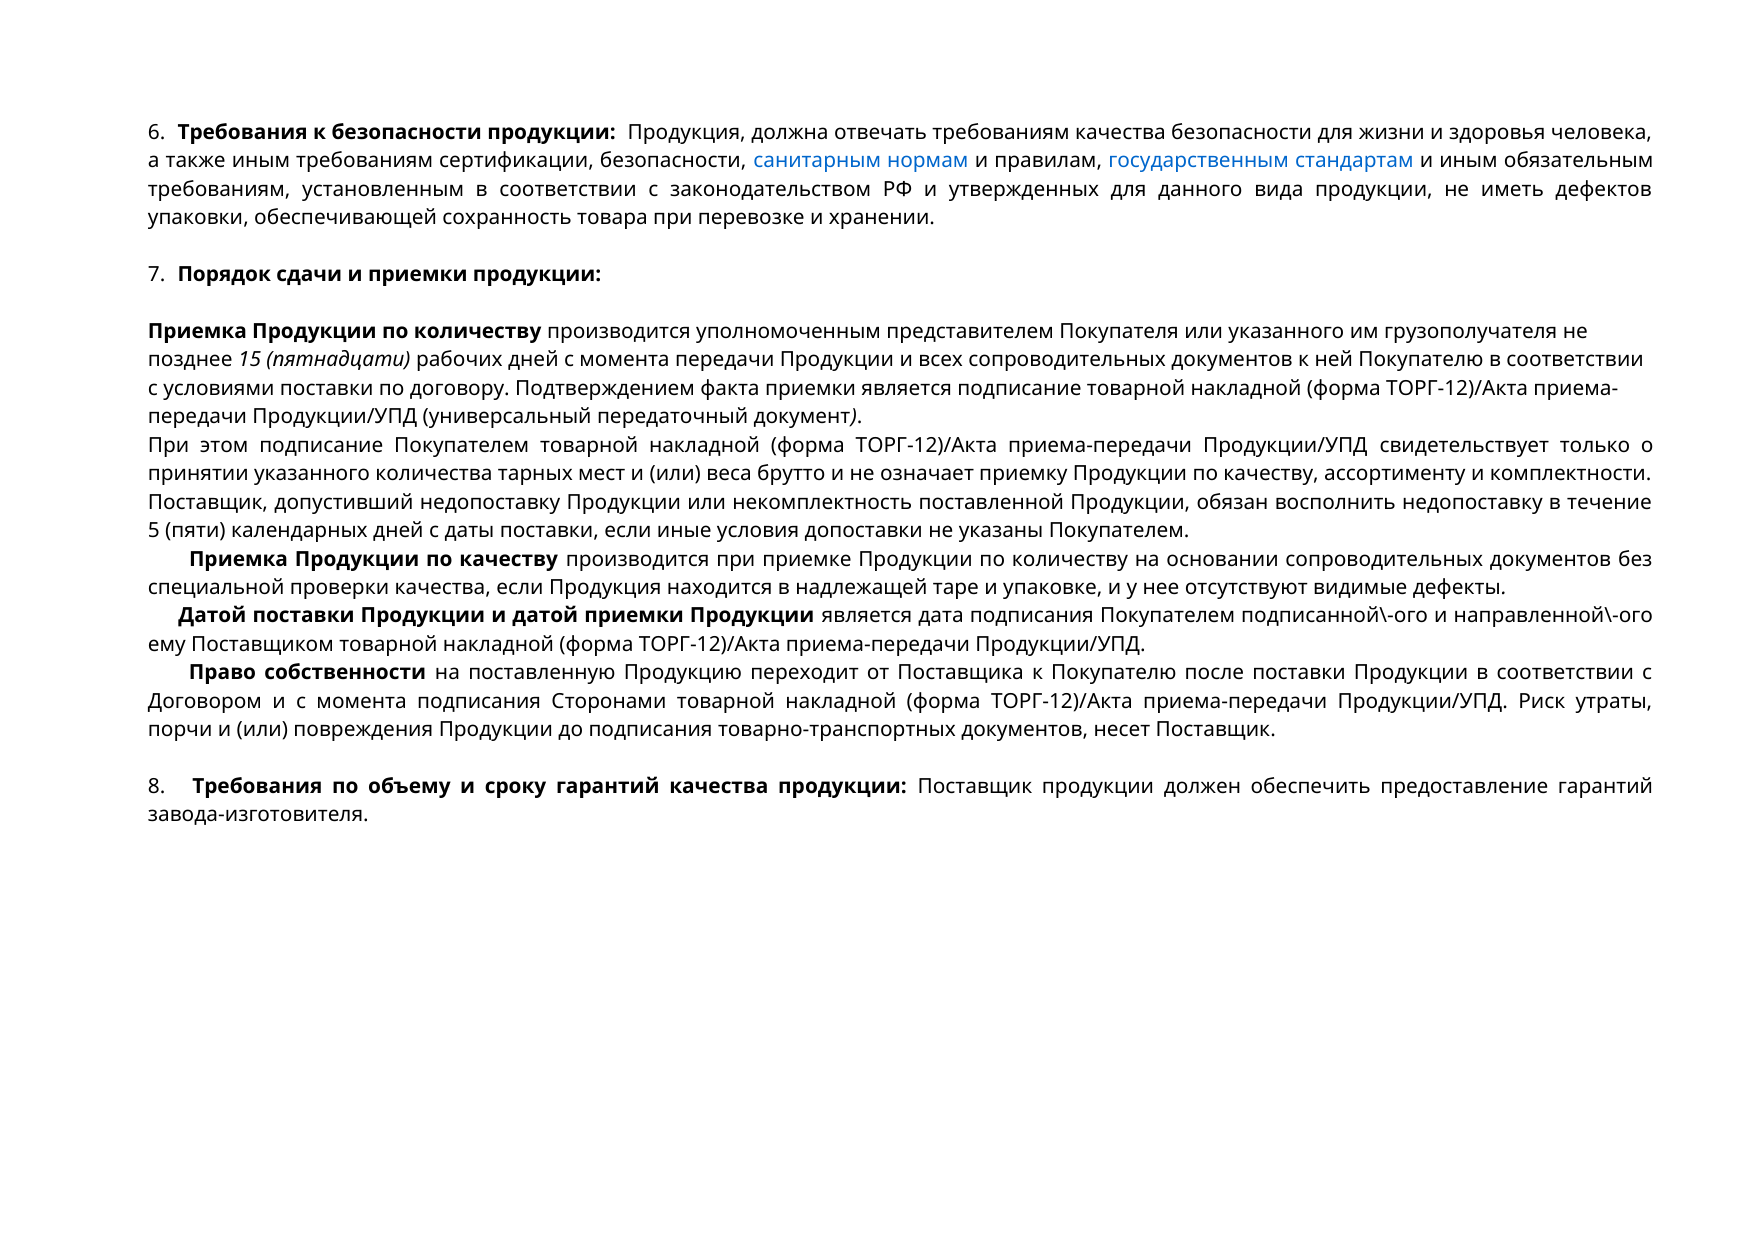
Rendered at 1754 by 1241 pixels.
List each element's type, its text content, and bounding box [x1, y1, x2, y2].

list Поставщик, допустивший недопоставку Продукции или некомплектность поставленной Продукции, обязан восполнить недопоставку в течение 5 (пяти) календарных дней с даты поставки, если иные условия допоставки не указаны Покупателем. [148, 487, 1654, 544]
text Датой поставки Продукции и датой приемки Продукции является дата подписания Покупателем подписанной\-ого и направленной\-ого ему Поставщиком товарной накладной (форма ТОРГ-12)/Акта приема-передачи Продукции/УПД. [148, 601, 1654, 657]
text Приемка Продукции по количеству производится уполномоченным представителем Покупателя или указанного им грузополучателя не позднее 15 (пятнадцати) рабочих дней с момента передачи Продукции и всех сопроводительных документов к ней Покупателю в соответствии с условиями поставки по договору. Подтверждением факта приемки является подписание товарной накладной (форма ТОРГ-12)/Акта приема-передачи Продукции/УПД (универсальный передаточный документ). [148, 316, 1654, 430]
list Порядок сдачи и приемки продукции: [148, 259, 1654, 288]
list Требования к безопасности продукции: Продукция, должна отвечать требованиям качества безопасности для жизни и здоровья человека, а также иным требованиям сертификации, безопасности, санитарным нормам и правилам, государственным стандартам и иным обязательным требованиям, установленным в соответствии с законодательством РФ и утвержденных для данного вида продукции, не иметь дефектов упаковки, обеспечивающей сохранность товара при перевозке и хранении. [148, 117, 1654, 231]
list При этом подписание Покупателем товарной накладной (форма ТОРГ-12)/Акта приема-передачи Продукции/УПД свидетельствует только о принятии указанного количества тарных мест и (или) веса брутто и не означает приемку Продукции по качеству, ассортименту и комплектности. [148, 430, 1654, 487]
list Приемка Продукции по качеству производится при приемке Продукции по количеству на основании сопроводительных документов без специальной проверки качества, если Продукция находится в надлежащей таре и упаковке, и у нее отсутствуют видимые дефекты. [148, 544, 1654, 601]
text Право собственности на поставленную Продукцию переходит от Поставщика к Покупателю после поставки Продукции в соответствии с Договором и с момента подписания Сторонами товарной накладной (форма ТОРГ-12)/Акта приема-передачи Продукции/УПД. Риск утраты, порчи и (или) повреждения Продукции до подписания товарно-транспортных документов, несет Поставщик. [148, 657, 1654, 743]
list Требования по объему и сроку гарантий качества продукции: Поставщик продукции должен обеспечить предоставление гарантий завода-изготовителя. [148, 771, 1654, 828]
